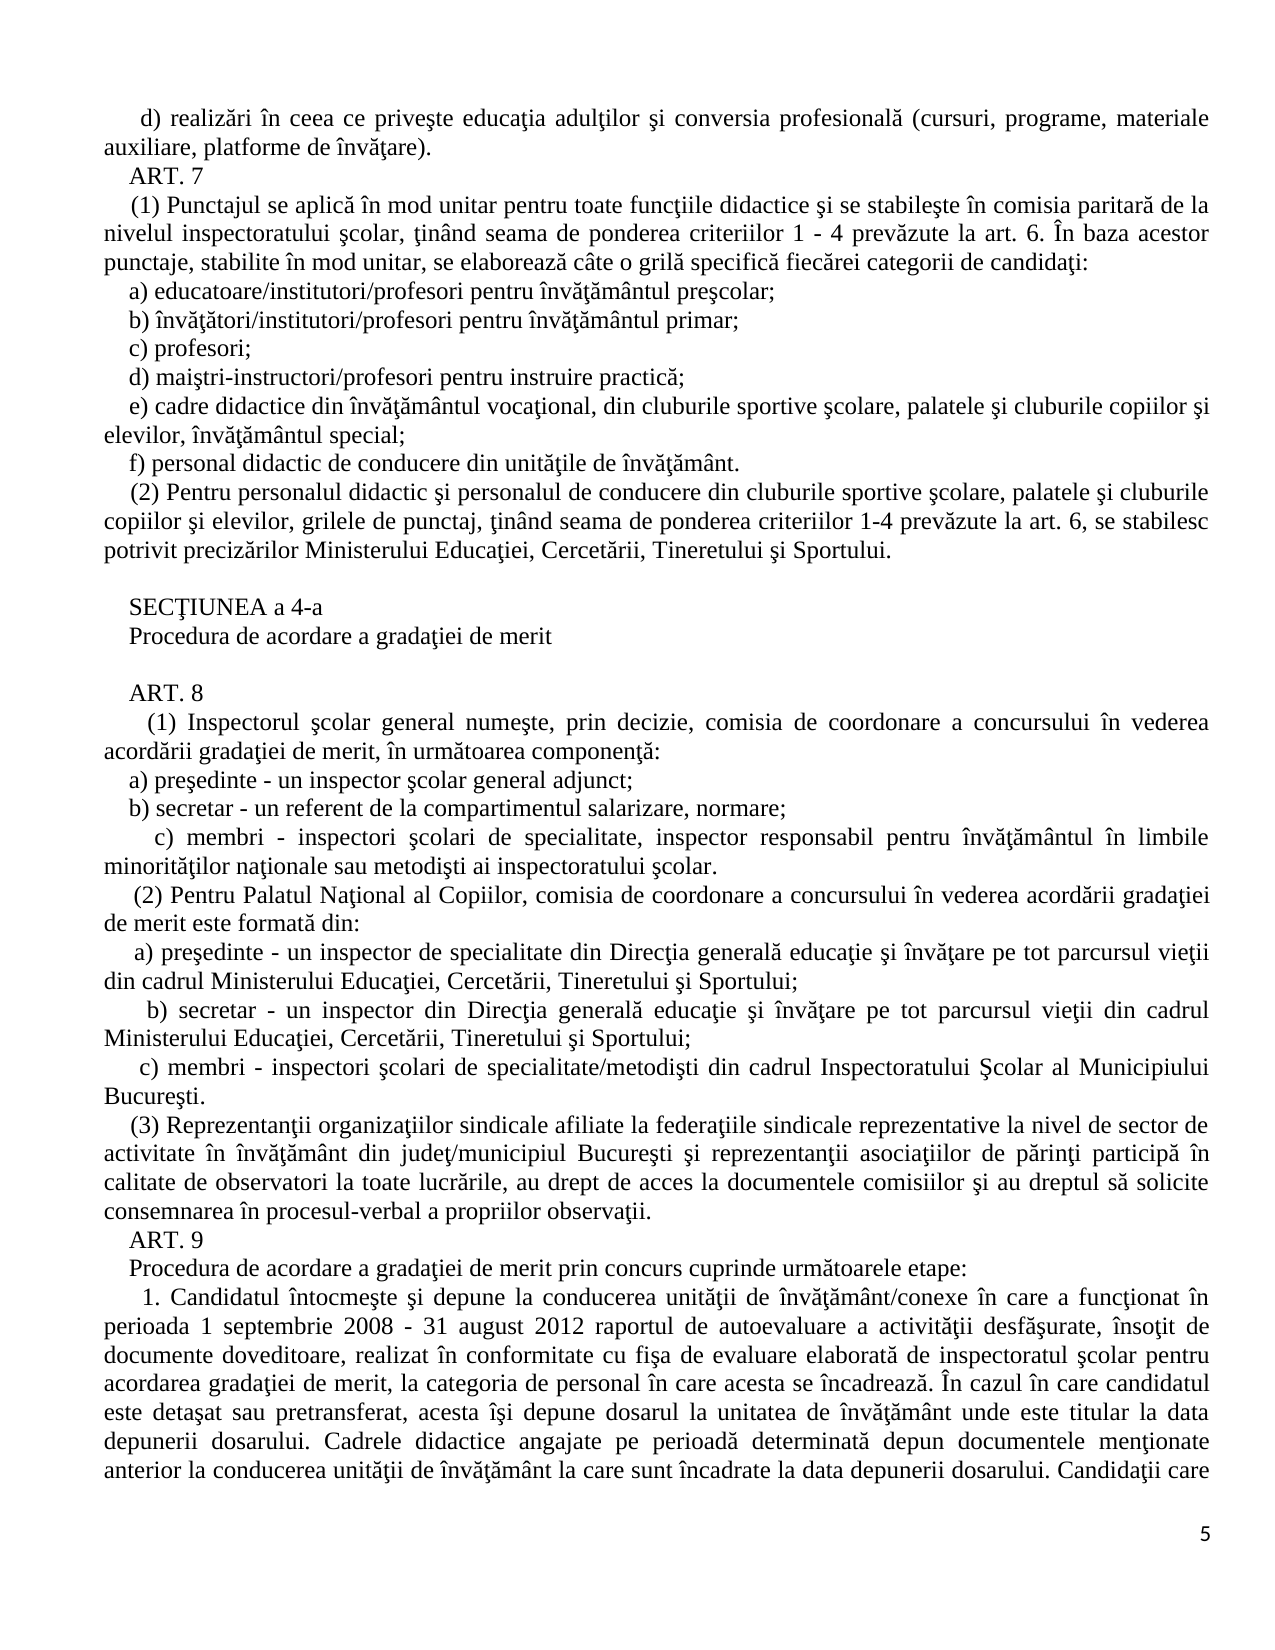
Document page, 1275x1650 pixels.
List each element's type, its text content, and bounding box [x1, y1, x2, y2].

text c) profesori; [103, 333, 1211, 362]
text a) preşedinte - un inspector de specialitate din Direcţia generală educaţie şi învăţare pe tot parcursul vieţii din cadrul Ministerului Educaţiei, Cercetării, Tineretului şi Sportului; [103, 937, 1211, 995]
text (3) Reprezentanţii organizaţiilor sindicale afiliate la federaţiile sindicale reprezentative la nivel de sector de activitate în învăţământ din judeţ/municipiul Bucureşti şi reprezentanţii asociaţiilor de părinţi participă în calitate de observatori la toate lucrările, au drept de acces la documentele comisiilor şi au dreptul să solicite consemnarea în procesul-verbal a propriilor observaţii. [103, 1110, 1211, 1225]
text (1) Inspectorul şcolar general numeşte, prin decizie, comisia de coordonare a concursului în vederea acordării gradaţiei de merit, în următoarea componenţă: [103, 707, 1211, 765]
text ART. 8 [103, 678, 1211, 707]
text c) membri - inspectori şcolari de specialitate/metodişti din cadrul Inspectoratului Şcolar al Municipiului Bucureşti. [103, 1052, 1211, 1110]
text ART. 9 [103, 1225, 1211, 1253]
text a) educatoare/institutori/profesori pentru învăţământul preşcolar; [103, 276, 1211, 305]
text b) învăţători/institutori/profesori pentru învăţământul primar; [103, 305, 1211, 333]
text ART. 7 [103, 161, 1211, 190]
text c) membri - inspectori şcolari de specialitate, inspector responsabil pentru învăţământul în limbile minorităţilor naţionale sau metodişti ai inspectoratului şcolar. [103, 822, 1211, 880]
text f) personal didactic de conducere din unităţile de învăţământ. [103, 448, 1211, 477]
text e) cadre didactice din învăţământul vocaţional, din cluburile sportive şcolare, palatele şi cluburile copiilor şi elevilor, învăţământul special; [103, 391, 1211, 448]
text SECŢIUNEA a 4-a [103, 592, 1211, 621]
text d) realizări în ceea ce priveşte educaţia adulţilor şi conversia profesională (cursuri, programe, materiale auxiliare, platforme de învăţare). [103, 103, 1211, 161]
text Procedura de acordare a gradaţiei de merit [103, 621, 1211, 650]
text (1) Punctajul se aplică în mod unitar pentru toate funcţiile didactice şi se stabileşte în comisia paritară de la nivelul inspectoratului şcolar, ţinând seama de ponderea criteriilor 1 - 4 prevăzute la art. 6. În baza acestor punctaje, stabilite în mod unitar, se elaborează câte o grilă specifică fiecărei categorii de candidaţi: [103, 190, 1211, 276]
text (2) Pentru personalul didactic şi personalul de conducere din cluburile sportive şcolare, palatele şi cluburile copiilor şi elevilor, grilele de punctaj, ţinând seama de ponderea criteriilor 1-4 prevăzute la art. 6, se stabilesc potrivit precizărilor Ministerului Educaţiei, Cercetării, Tineretului şi Sportului. [103, 477, 1211, 563]
text a) preşedinte - un inspector şcolar general adjunct; [103, 765, 1211, 793]
text b) secretar - un referent de la compartimentul salarizare, normare; [103, 793, 1211, 822]
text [103, 1282, 1211, 1483]
text b) secretar - un inspector din Direcţia generală educaţie şi învăţare pe tot parcursul vieţii din cadrul Ministerului Educaţiei, Cercetării, Tineretului şi Sportului; [103, 995, 1211, 1052]
text Procedura de acordare a gradaţiei de merit prin concurs cuprinde următoarele etape: [103, 1253, 1211, 1282]
text d) maiştri-instructori/profesori pentru instruire practică; [103, 362, 1211, 391]
text (2) Pentru Palatul Naţional al Copiilor, comisia de coordonare a concursului în vederea acordării gradaţiei de merit este formată din: [103, 880, 1211, 937]
